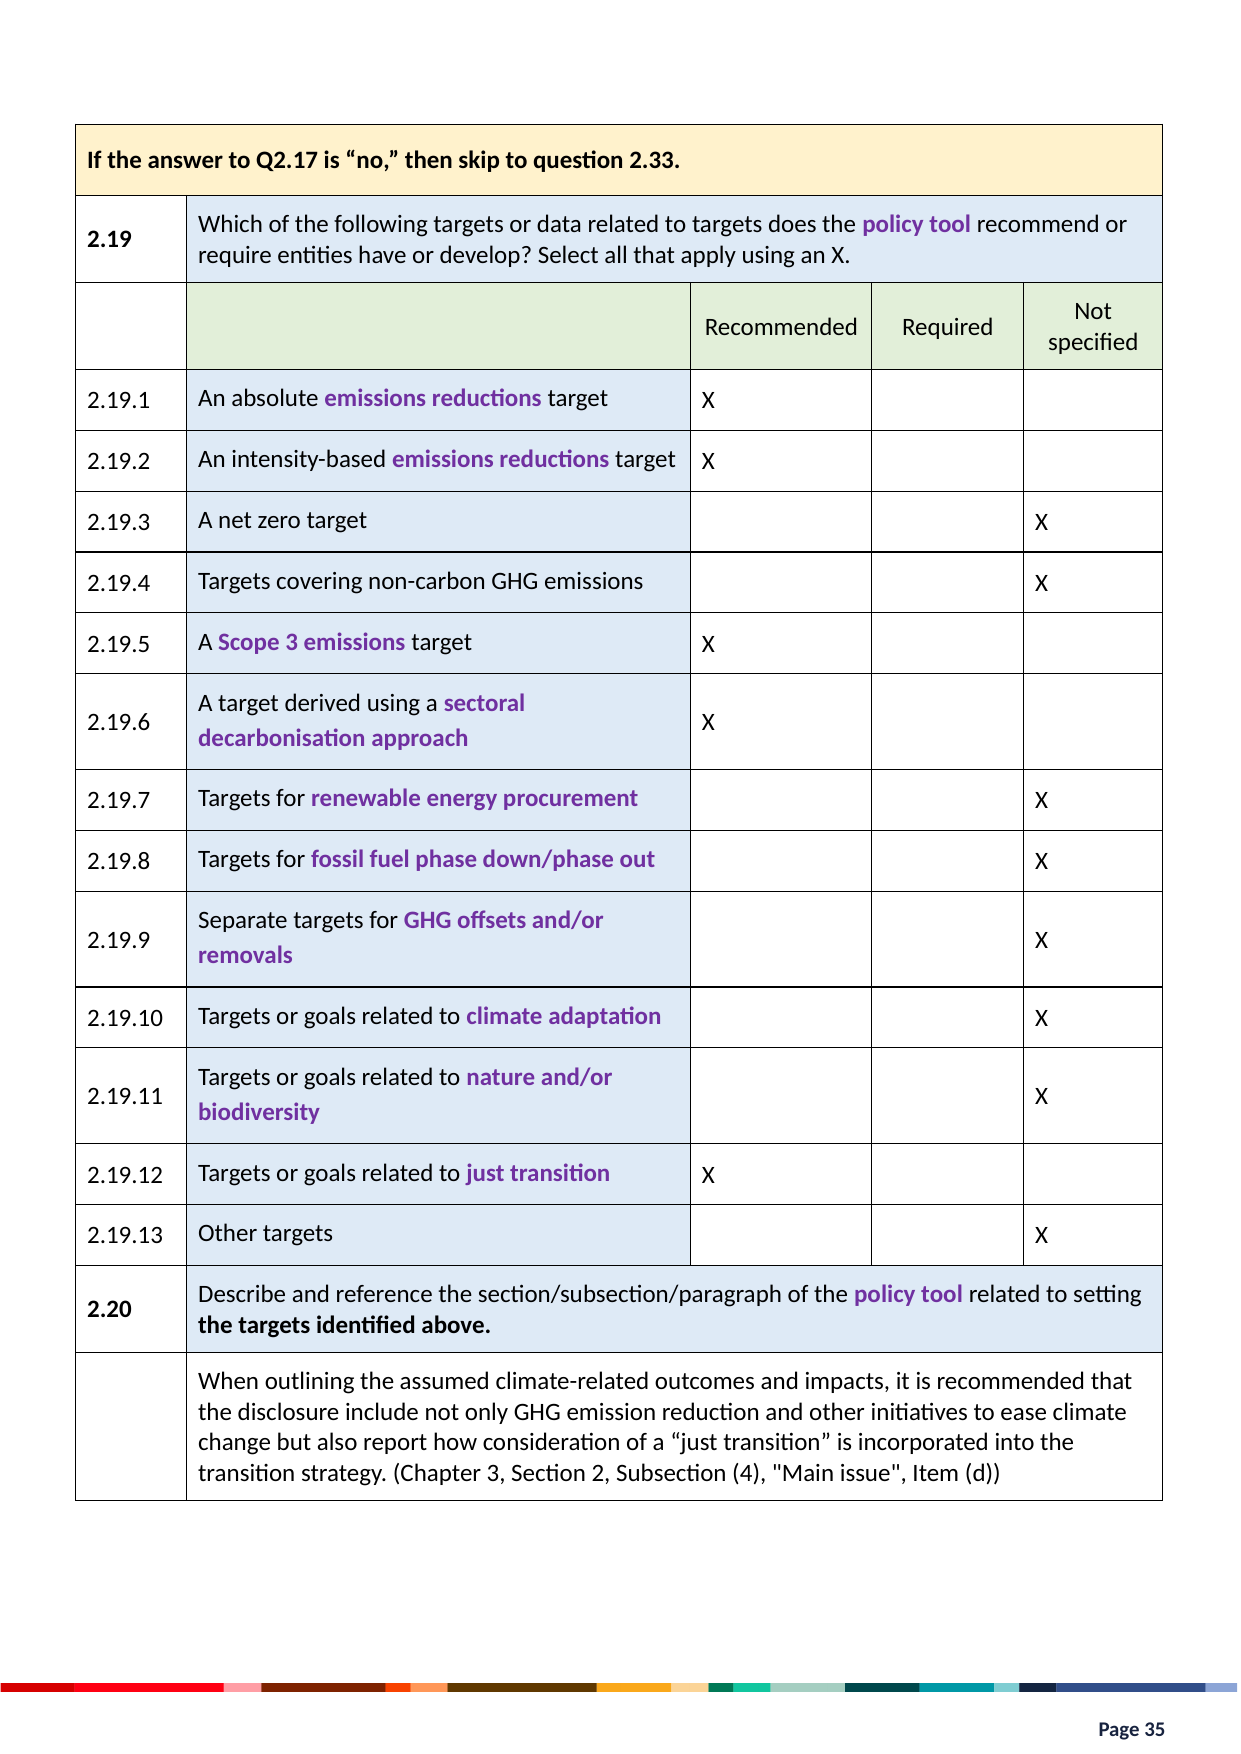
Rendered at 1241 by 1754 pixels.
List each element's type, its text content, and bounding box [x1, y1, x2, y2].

table_cell [872, 674, 1023, 769]
table_cell X [1024, 988, 1162, 1047]
table_cell [187, 283, 690, 369]
table_cell Which of the following targets or data related to targets does the policy tool recommend or require entities have or develop? Select all that apply using an X. [187, 196, 1162, 282]
table_cell [1024, 1144, 1162, 1204]
table_cell A Scope 3 emissions target [187, 613, 690, 673]
table_cell Not specified [1024, 283, 1162, 369]
table_cell [872, 831, 1023, 891]
table_cell X [1024, 553, 1162, 612]
table_cell 2.19.11 [76, 1048, 186, 1143]
table_cell 2.19.3 [76, 492, 186, 551]
table_cell [872, 1205, 1023, 1265]
table_cell [872, 553, 1023, 612]
table_cell [872, 770, 1023, 830]
table_cell 2.19 [76, 196, 186, 282]
table_cell An absolute emissions reductions target [187, 370, 690, 430]
table_cell Describe and reference the section/subsection/paragraph of the policy tool related to setting the targets identified above. [187, 1266, 1162, 1352]
table_cell Separate targets for GHG offsets and/or removals [187, 892, 690, 986]
table_cell X [691, 431, 871, 491]
table_cell [76, 283, 186, 369]
table_cell X [1024, 492, 1162, 551]
table_cell 2.19.4 [76, 553, 186, 612]
table_cell A target derived using a sectoral decarbonisation approach [187, 674, 690, 769]
table_cell [872, 988, 1023, 1047]
table_cell X [691, 1144, 871, 1204]
table_cell [872, 1048, 1023, 1143]
table_cell Other targets [187, 1205, 690, 1265]
table_cell 2.20 [76, 1266, 186, 1352]
table_cell A net zero target [187, 492, 690, 551]
table_cell [691, 553, 871, 612]
table_cell [1024, 613, 1162, 673]
table_cell X [1024, 1048, 1162, 1143]
table_cell 2.19.9 [76, 892, 186, 986]
table_cell When outlining the assumed climate-related outcomes and impacts, it is recommended that the disclosure include not only GHG emission reduction and other initiatives to ease climate change but also report how consideration of a “just transition” is incorporated into the transition strategy. (Chapter 3, Section 2, Subsection (4), "Main issue", Item (d)) [187, 1353, 1162, 1500]
table_cell Targets or goals related to climate adaptation [187, 988, 690, 1047]
table_cell [691, 1205, 871, 1265]
table_cell [691, 1048, 871, 1143]
table_cell [691, 831, 871, 891]
table_cell An intensity-based emissions reductions target [187, 431, 690, 491]
table_cell X [1024, 1205, 1162, 1265]
table_cell Targets or goals related to just transition [187, 1144, 690, 1204]
table_cell [872, 1144, 1023, 1204]
table_cell [691, 892, 871, 986]
table_cell [1024, 431, 1162, 491]
table_cell Targets for fossil fuel phase down/phase out [187, 831, 690, 891]
table_cell 2.19.8 [76, 831, 186, 891]
table_cell X [691, 613, 871, 673]
table_cell 2.19.2 [76, 431, 186, 491]
table_cell 2.19.7 [76, 770, 186, 830]
table_cell [76, 1353, 186, 1500]
table_cell 2.19.12 [76, 1144, 186, 1204]
table_cell [691, 770, 871, 830]
table_cell [691, 988, 871, 1047]
table_cell [872, 431, 1023, 491]
table_cell 2.19.5 [76, 613, 186, 673]
table_cell Required [872, 283, 1023, 369]
table_cell Targets for renewable energy procurement [187, 770, 690, 830]
table_cell 2.19.1 [76, 370, 186, 430]
table_cell [1024, 370, 1162, 430]
table_cell 2.19.6 [76, 674, 186, 769]
table_cell [872, 492, 1023, 551]
table_cell [872, 613, 1023, 673]
table_cell If the answer to Q2.17 is “no,” then skip to question 2.33. [76, 125, 1162, 195]
table_cell 2.19.13 [76, 1205, 186, 1265]
table_cell [1024, 674, 1162, 769]
table_cell Recommended [691, 283, 871, 369]
table_cell X [1024, 892, 1162, 986]
table_cell X [691, 370, 871, 430]
table_cell X [1024, 831, 1162, 891]
table_cell X [1024, 770, 1162, 830]
table_cell X [691, 674, 871, 769]
table_cell [872, 370, 1023, 430]
picture [0, 1683, 1236, 1692]
table_cell 2.19.10 [76, 988, 186, 1047]
table_cell [691, 492, 871, 551]
table_cell Targets covering non-carbon GHG emissions [187, 553, 690, 612]
table_cell [872, 892, 1023, 986]
table_cell Targets or goals related to nature and/or biodiversity [187, 1048, 690, 1143]
